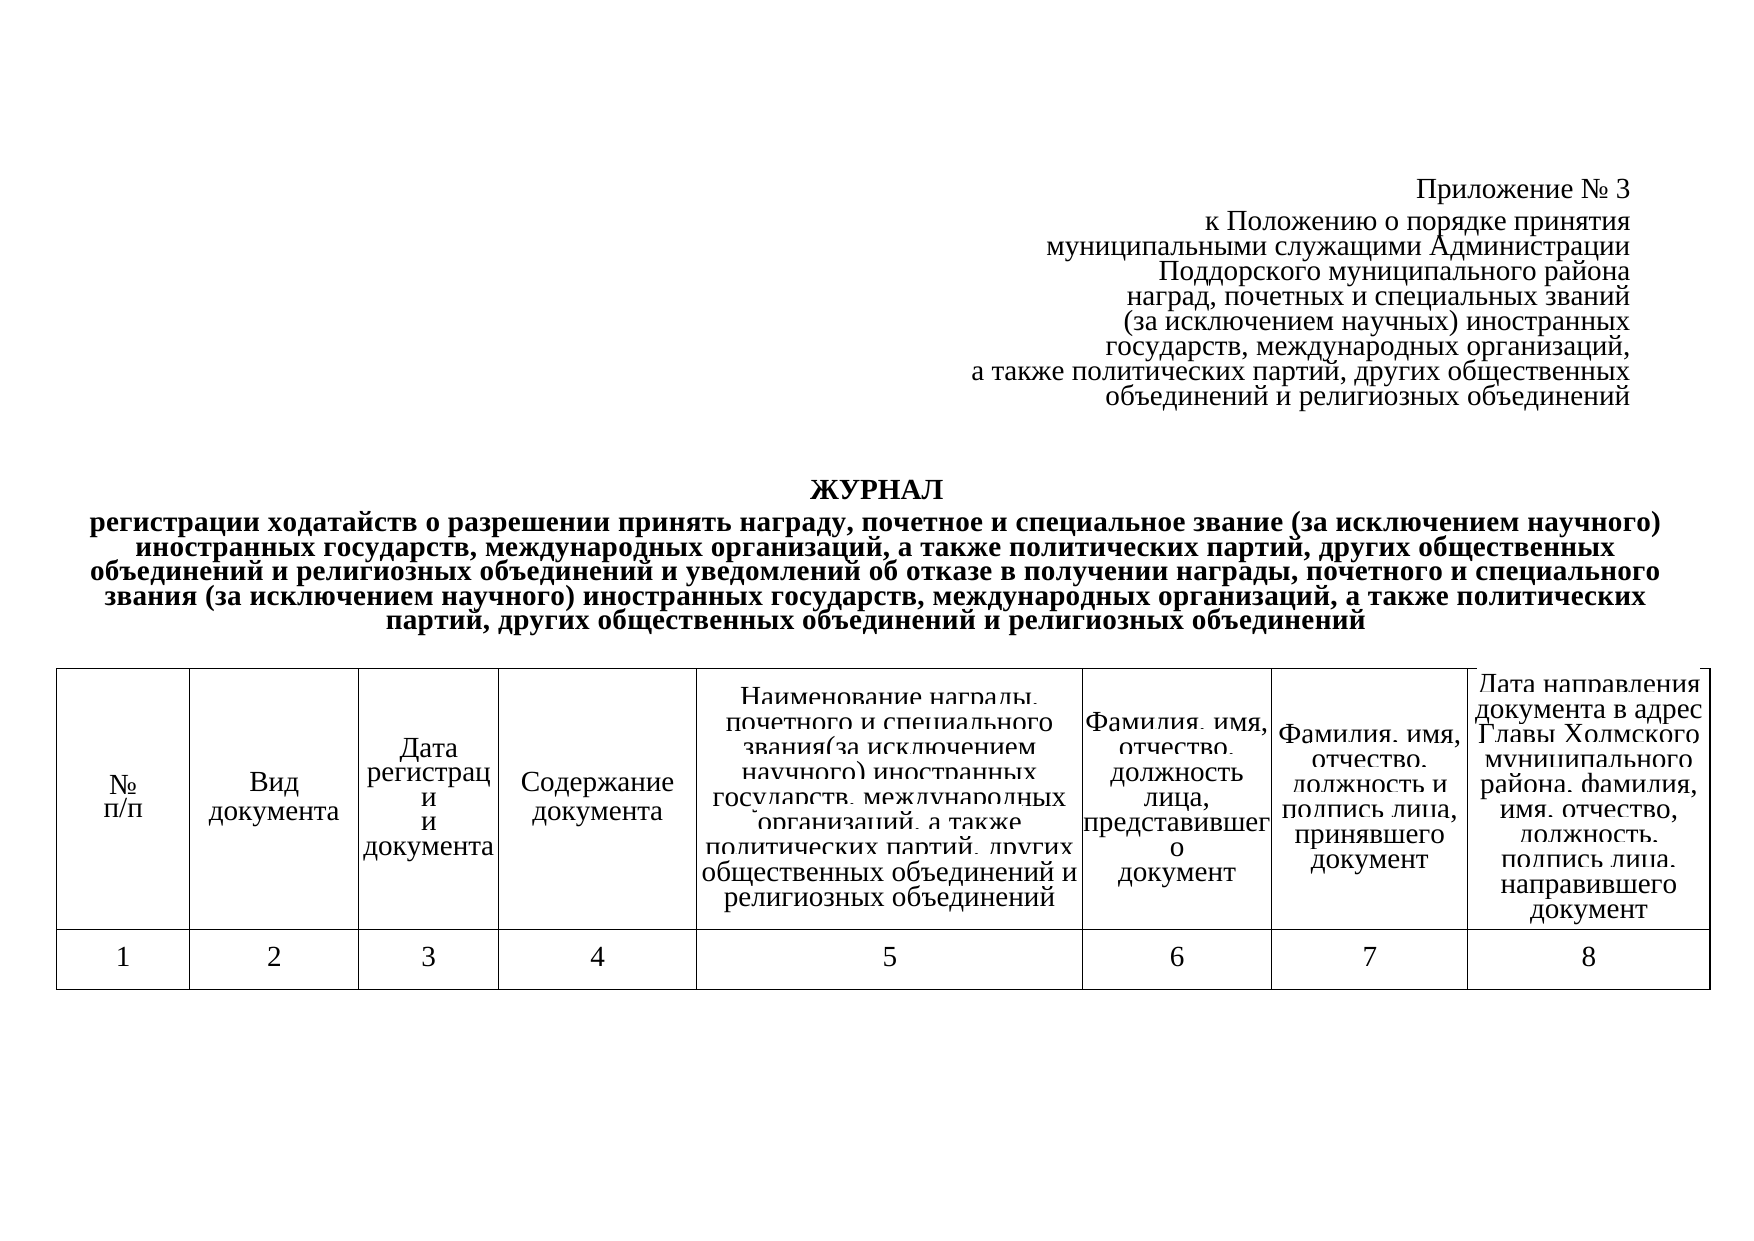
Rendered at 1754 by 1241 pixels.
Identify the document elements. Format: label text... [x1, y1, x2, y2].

text к Положению о порядке принятия муниципальными служащими Администрации Поддорского муниципального района наград, почетных и специальных званий (за исключением научных) иностранных государств, международных организаций, а также политических партий, других общественных объединений и религиозных объединений [0, 211, 1630, 411]
table_cell 2 [190, 930, 358, 989]
text ЖУРНАЛ [58, 476, 1695, 505]
table_header Вид документа [190, 669, 358, 929]
table_cell 7 [1272, 930, 1467, 989]
table_cell 8 [1468, 930, 1709, 989]
table_header Фамилия, имя, отчество, должность и подпись лица, принявшего документ [1272, 669, 1467, 929]
table_header Фамилия, имя, отчество, должность лица, представившего документ [1083, 669, 1271, 929]
table_cell 6 [1083, 930, 1271, 989]
text Приложение № 3 [0, 175, 1630, 204]
table_header Содержание документа [499, 669, 696, 929]
text регистрации ходатайств о разрешении принять награду, почетное и специальное звание (за исключением научного) иностранных государств, международных организаций, а также политических партий, других общественных объединений и религиозных объединений и уведомлений об отказе в получении награды, почетного и специального звания (за исключением научного) иностранных государств, международных организаций, а также политических партий, других общественных объединений и религиозных объединений [58, 512, 1695, 635]
table_cell 5 [697, 930, 1082, 989]
table_header Дата регистраци и документа [359, 669, 498, 929]
table_header № п/п [57, 669, 189, 929]
table_header Наименование награды, почетного и специального звания(за исключением научного) иностранных государств, международных организаций, а также политических партий, других общественных объединений и религиозных объединений [697, 669, 1082, 929]
table_header Дата направления документа в адрес Главы Холмского муниципального района, фамилия, имя, отчество, должность, подпись лица, направившего документ [1468, 669, 1709, 929]
table_cell 3 [359, 930, 498, 989]
table_cell 1 [57, 930, 189, 989]
table_cell 4 [499, 930, 696, 989]
